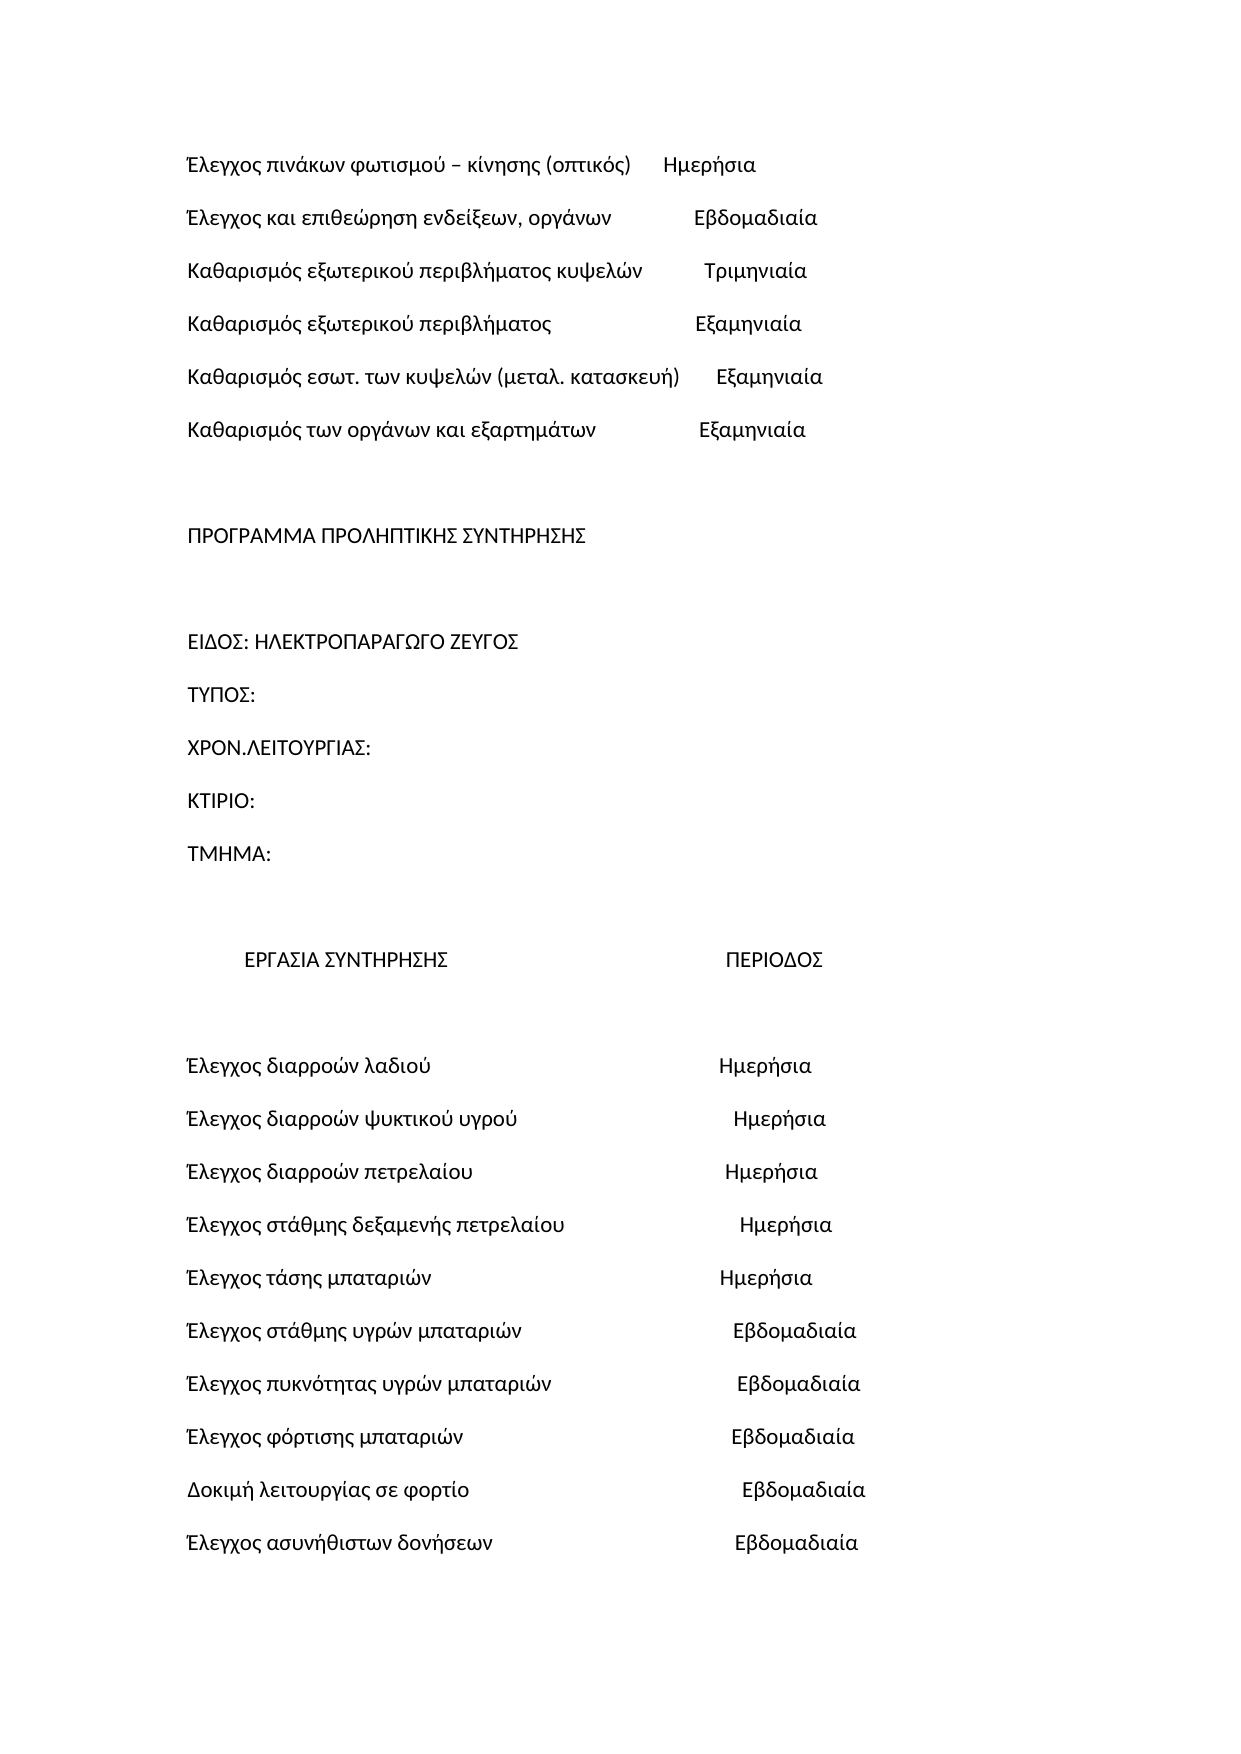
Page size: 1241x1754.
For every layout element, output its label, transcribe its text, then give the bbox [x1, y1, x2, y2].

text Έλεγχος τάσης μπαταριών Ημερήσια [187, 1263, 1053, 1291]
text Έλεγχος διαρροών ψυκτικού υγρού Ημερήσια [187, 1104, 1053, 1132]
text Καθαρισμός εξωτερικού περιβλήματος κυψελών Τριμηνιαία [187, 256, 1053, 284]
text Δοκιμή λειτουργίας σε φορτίο Εβδομαδιαία [187, 1476, 1053, 1503]
text Έλεγχος διαρροών λαδιού Ημερήσια [187, 1051, 1053, 1079]
text ΕΙΔΟΣ: ΗΛΕΚΤΡΟΠΑΡΑΓΩΓΟ ΖΕΥΓΟΣ [187, 627, 1053, 655]
text ΤΜΗΜΑ: [187, 839, 1053, 867]
text ΚΤΙΡΙΟ: [187, 786, 1053, 814]
text Έλεγχος ασυνήθιστων δονήσεων Εβδομαδιαία [187, 1528, 1053, 1557]
text Έλεγχος πυκνότητας υγρών μπαταριών Εβδομαδιαία [187, 1369, 1053, 1397]
text ΕΡΓΑΣΙΑ ΣΥΝΤΗΡΗΣΗΣ ΠΕΡΙΟΔΟΣ [187, 945, 1053, 973]
text Έλεγχος στάθμης δεξαμενής πετρελαίου Ημερήσια [187, 1210, 1053, 1238]
text Έλεγχος στάθμης υγρών μπαταριών Εβδομαδιαία [187, 1316, 1053, 1344]
text Έλεγχος φόρτισης μπαταριών Εβδομαδιαία [187, 1422, 1053, 1451]
text Καθαρισμός εσωτ. των κυψελών (μεταλ. κατασκευή) Εξαμηνιαία [187, 362, 1053, 390]
text Καθαρισμός των οργάνων και εξαρτημάτων Εξαμηνιαία [187, 415, 1053, 443]
text Καθαρισμός εξωτερικού περιβλήματος Εξαμηνιαία [187, 309, 1053, 337]
text ΠΡΟΓΡΑΜΜΑ ΠΡΟΛΗΠΤΙΚΗΣ ΣΥΝΤΗΡΗΣΗΣ [187, 521, 1053, 549]
text Έλεγχος και επιθεώρηση ενδείξεων, οργάνων Εβδομαδιαία [187, 203, 1053, 231]
text ΧΡΟΝ.ΛΕΙΤΟΥΡΓΙΑΣ: [187, 733, 1053, 761]
text ΤΥΠΟΣ: [187, 680, 1053, 708]
text Έλεγχος διαρροών πετρελαίου Ημερήσια [187, 1157, 1053, 1185]
text Έλεγχος πινάκων φωτισμού – κίνησης (οπτικός) Ημερήσια [187, 150, 1053, 178]
